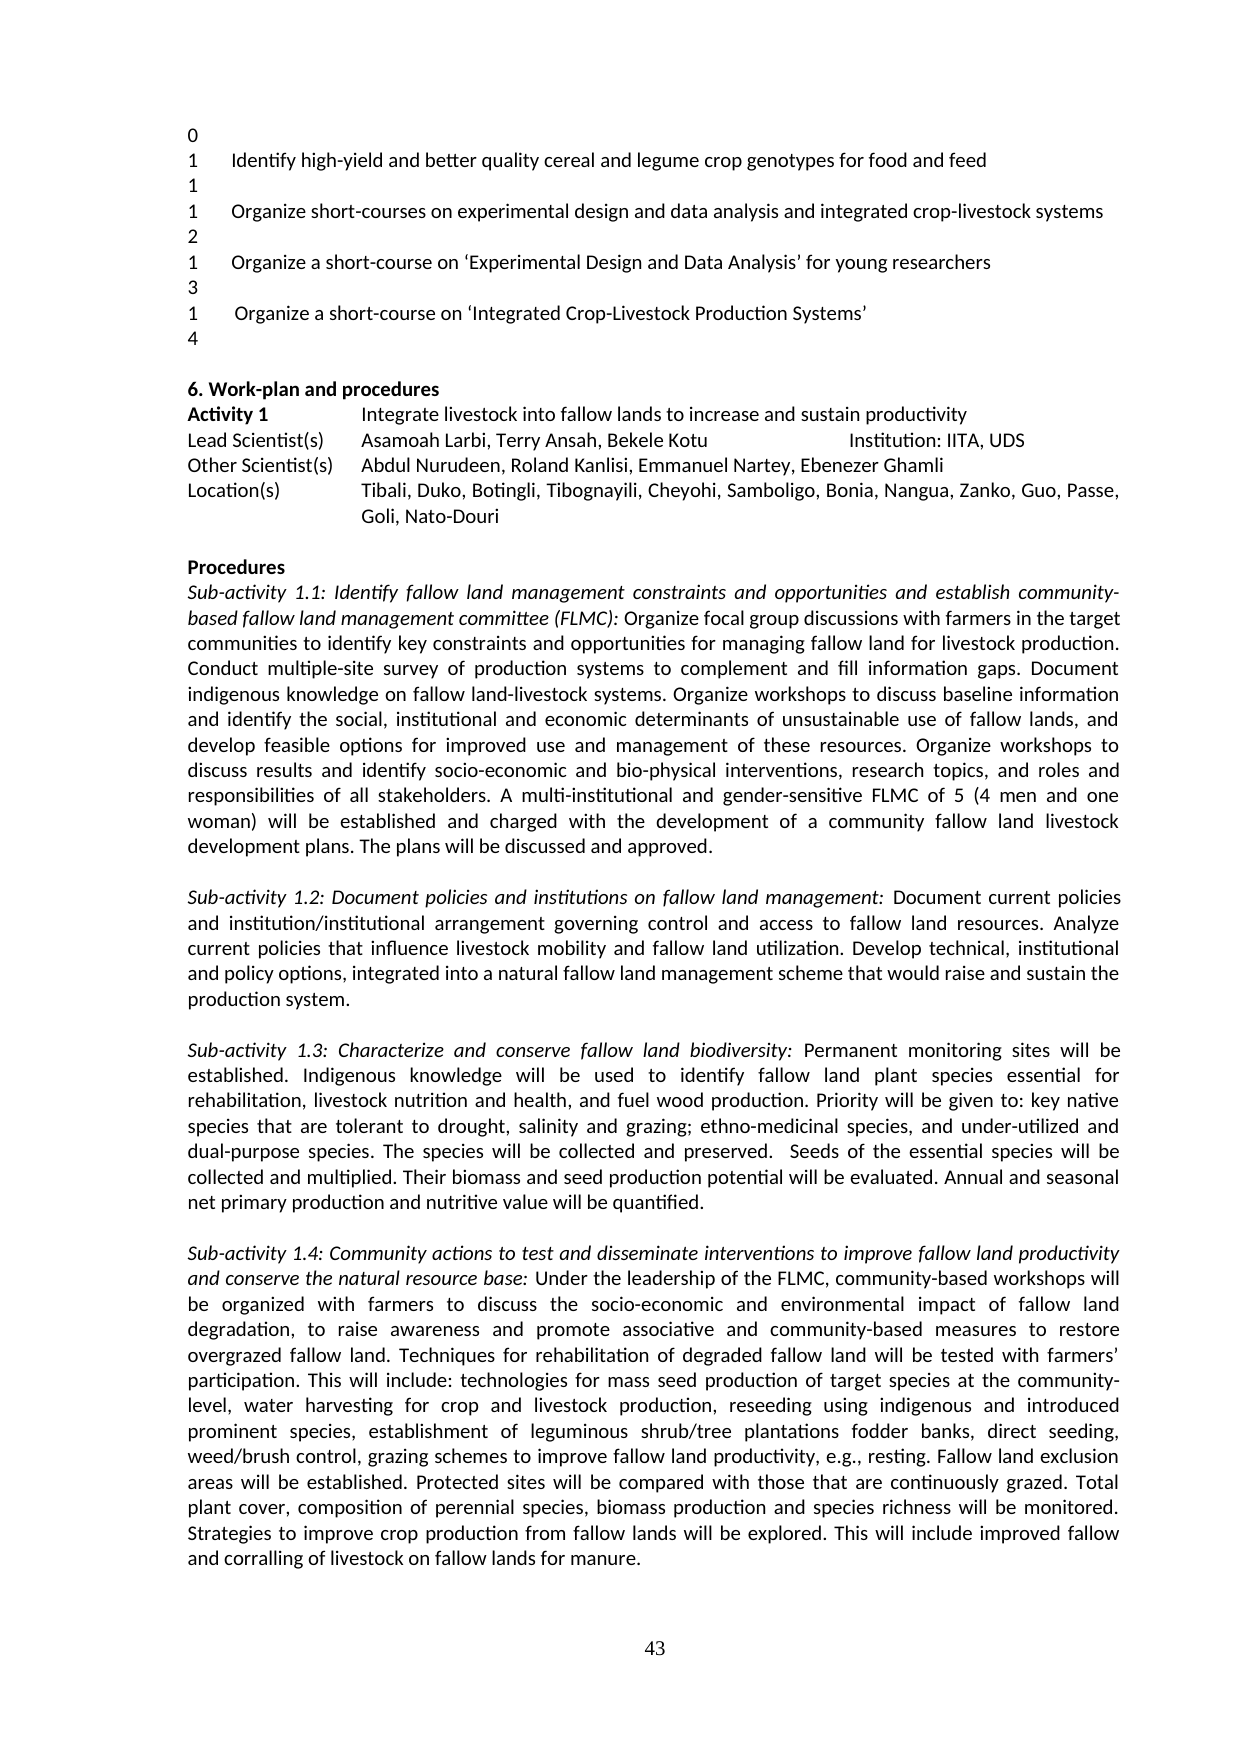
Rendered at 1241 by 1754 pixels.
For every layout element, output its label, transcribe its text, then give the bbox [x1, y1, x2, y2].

text 6. Work-plan and procedures [187, 376, 1122, 401]
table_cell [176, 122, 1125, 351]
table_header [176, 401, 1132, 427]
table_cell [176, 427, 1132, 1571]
